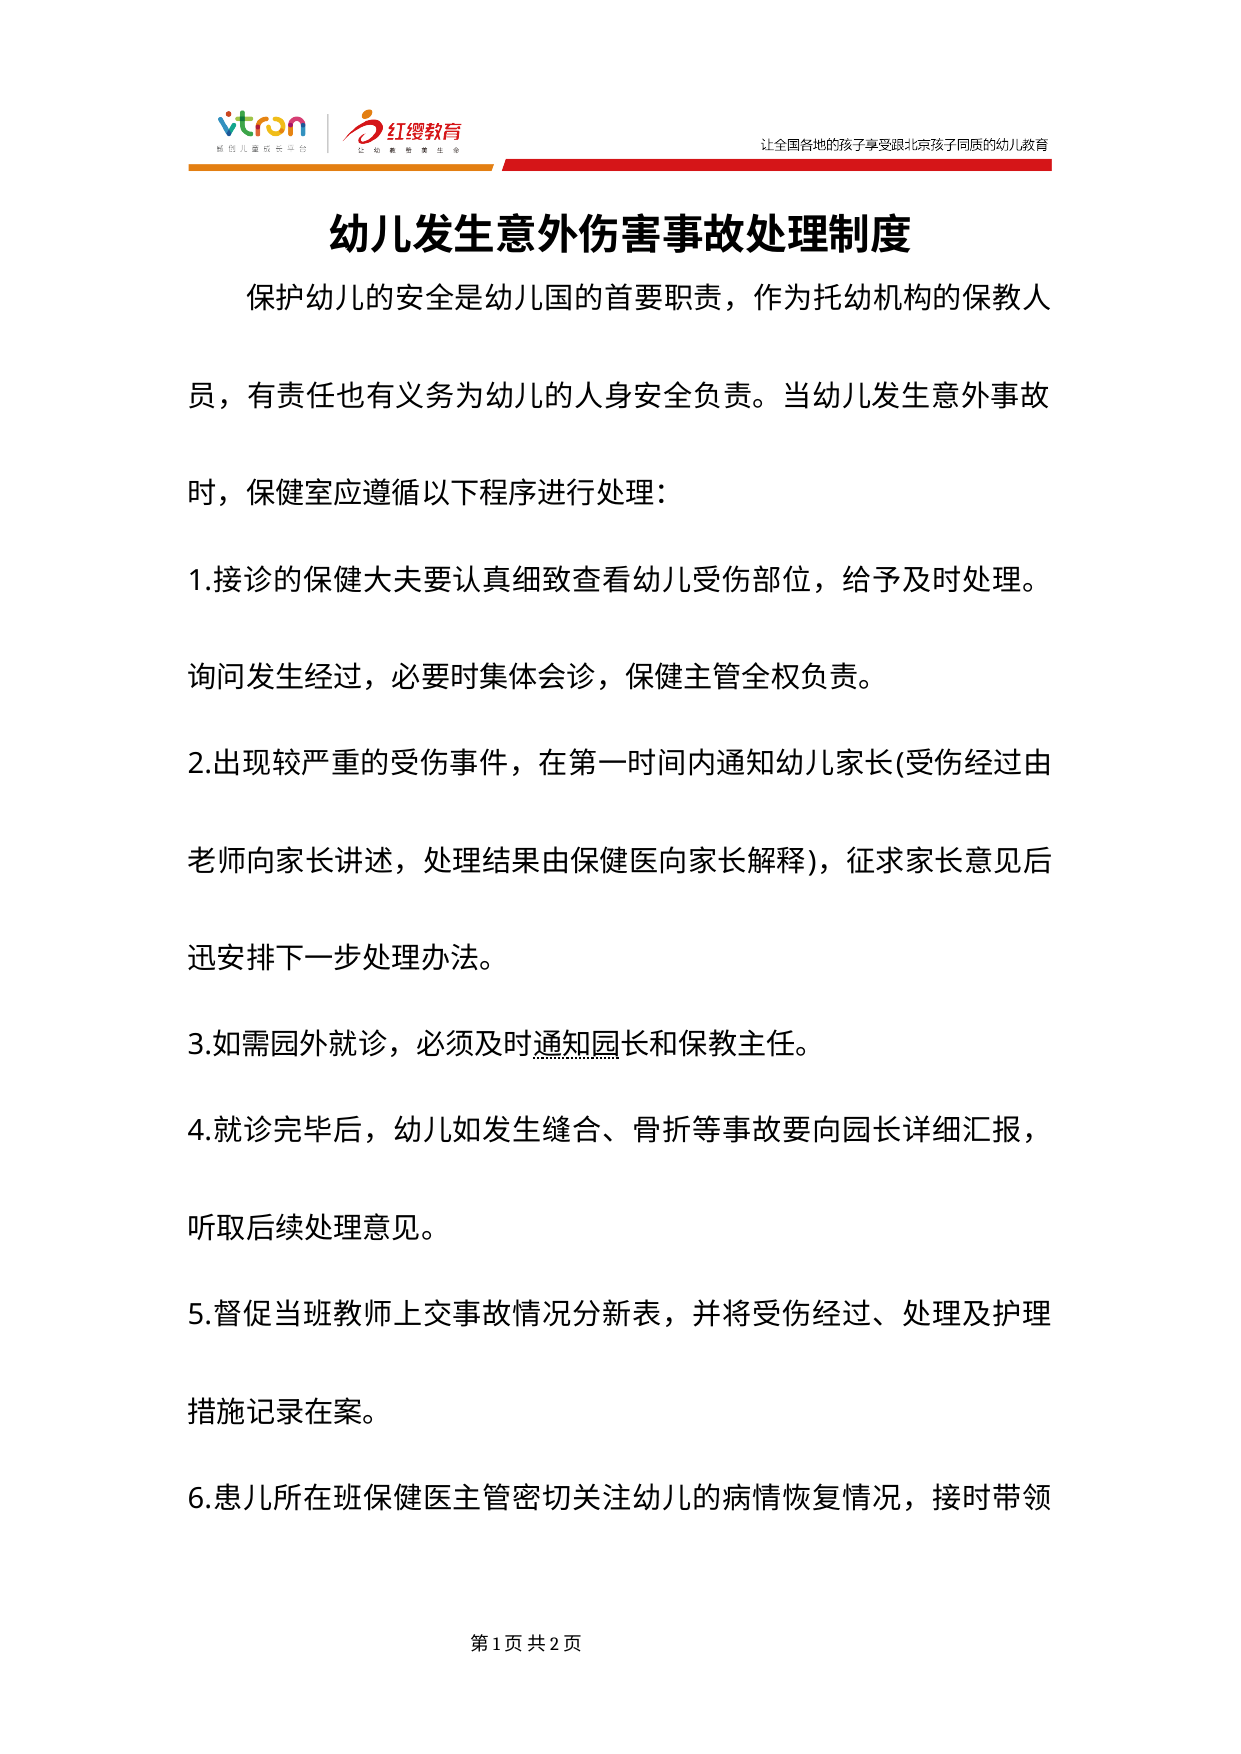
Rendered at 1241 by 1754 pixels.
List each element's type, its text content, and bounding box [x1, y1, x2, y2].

text 2.出现较严重的受伤事件，在第一时间内通知幼儿家长(受伤经过由老师向家长讲述，处理结果由保健医向家长解释)，征求家长意见后迅安排下一步处理办法。 [187, 728, 1053, 988]
text 6.患儿所在班保健医主管密切关注幼儿的病情恢复情况，接时带领幼儿去复查，家长必须陪同。 [187, 1463, 1053, 1528]
text 保护幼儿的安全是幼儿国的首要职责，作为托幼机构的保教人员，有责任也有义务为幼儿的人身安全负责。当幼儿发生意外事故时，保健室应遵循以下程序进行处理： [187, 264, 1053, 524]
text 4.就诊完毕后，幼儿如发生缝合、骨折等事故要向园长详细汇报，听取后续处理意见。 [187, 1096, 1053, 1258]
text 1.接诊的保健大夫要认真细致查看幼儿受伤部位，给予及时处理。询问发生经过，必要时集体会诊，保健主管全权负责。 [187, 545, 1053, 707]
text 3.如需园外就诊，必须及时通知园长和保教主任。 [187, 1009, 1053, 1074]
text 幼儿发生意外伤害事故处理制度 [187, 199, 1053, 264]
text 5.督促当班教师上交事故情况分新表，并将受伤经过、处理及护理措施记录在案。 [187, 1279, 1053, 1442]
picture [188, 88, 1052, 189]
